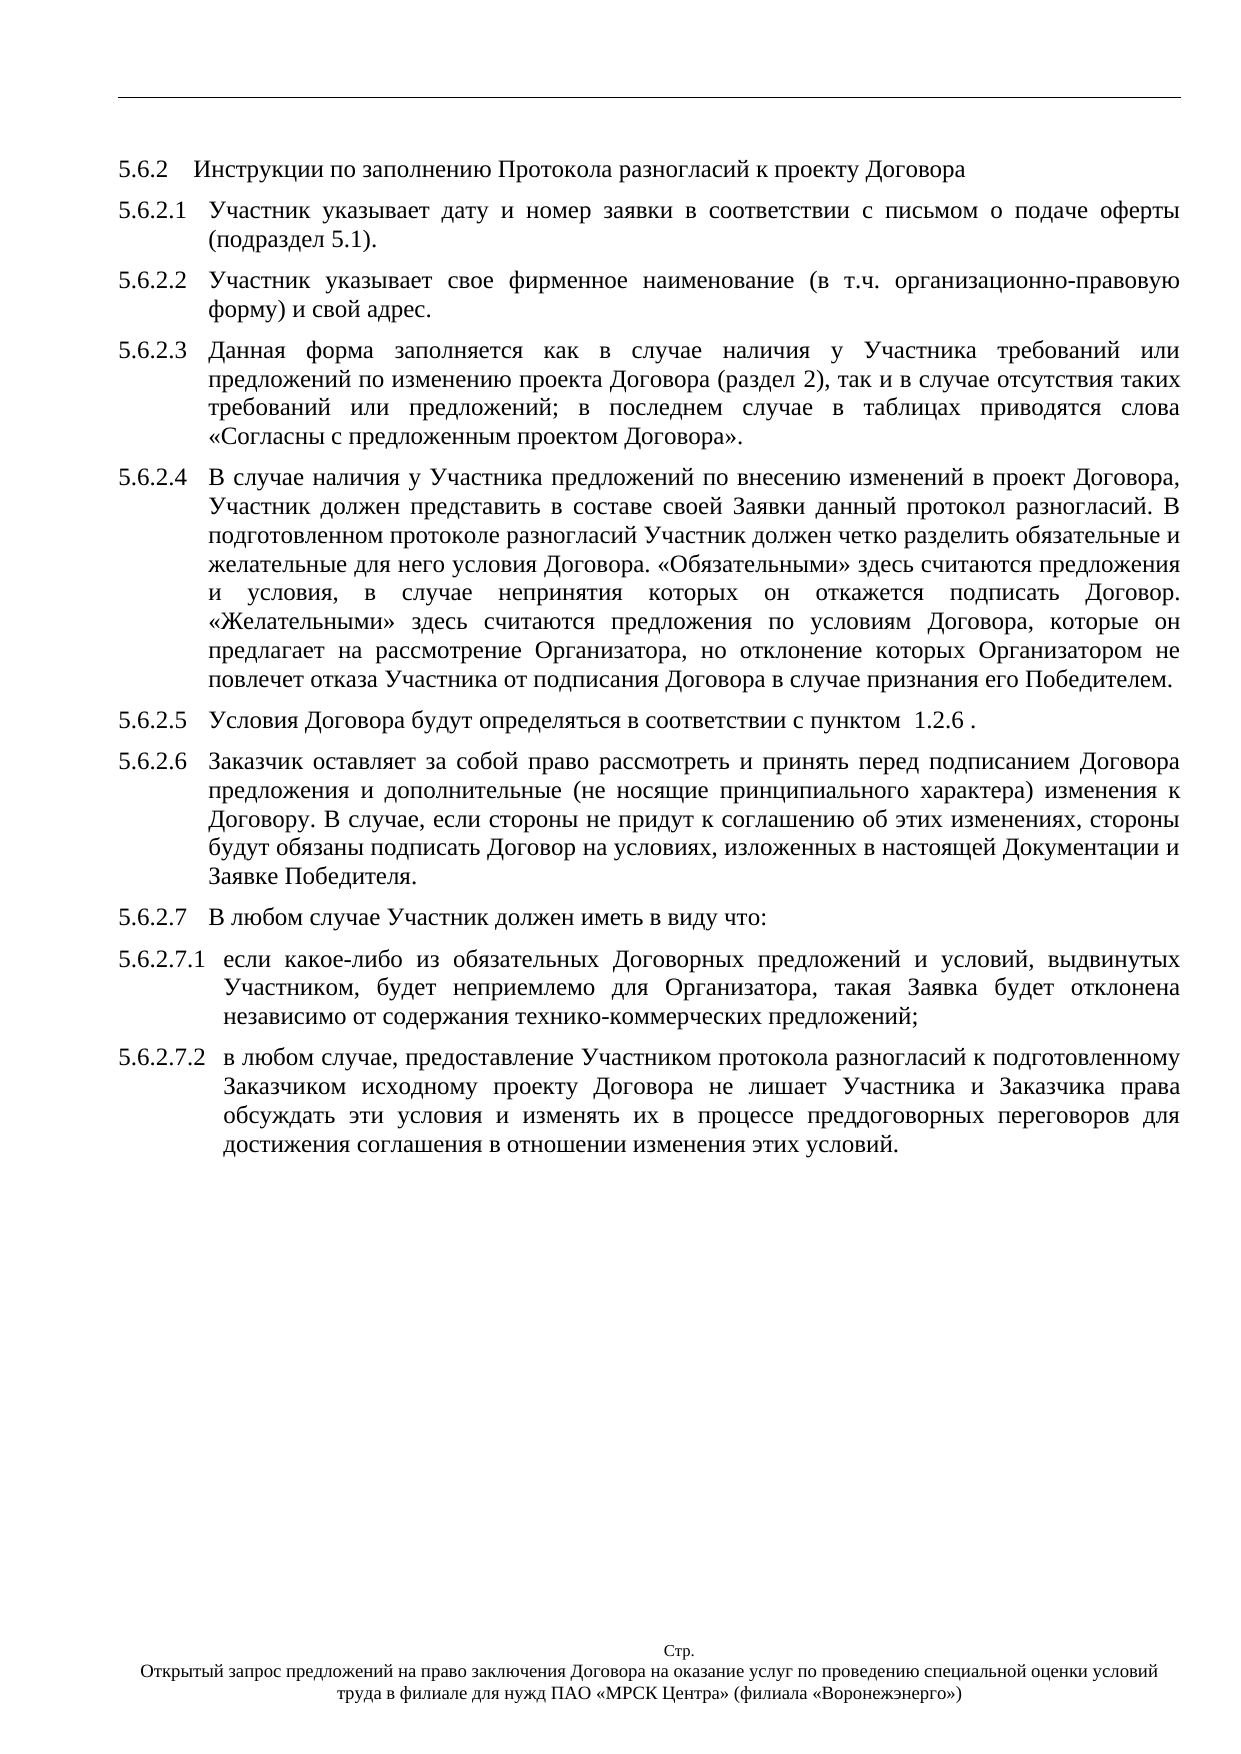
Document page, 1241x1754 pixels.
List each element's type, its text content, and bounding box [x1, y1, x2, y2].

list Заказчик оставляет за собой право рассмотреть и принять перед подписанием Договора предложения и дополнительные (не носящие принципиального характера) изменения к Договору. В случае, если стороны не придут к соглашению об этих изменениях, стороны будут обязаны подписать Договор на условиях, изложенных в настоящей Документации и Заявке Победителя. [118, 746, 1181, 890]
list Данная форма заполняется как в случае наличия у Участника требований или предложений по изменению проекта Договора (раздел 2), так и в случае отсутствия таких требований или предложений; в последнем случае в таблицах приводятся слова «Согласны с предложенным проектом Договора». [118, 335, 1181, 450]
list в любом случае, предоставление Участником протокола разногласий к подготовленному Заказчиком исходному проекту Договора не лишает Участника и Заказчика права обсуждать эти условия и изменять их в процессе преддоговорных переговоров для достижения соглашения в отношении изменения этих условий. [118, 1042, 1181, 1157]
list если какое-либо из обязательных Договорных предложений и условий, выдвинутых Участником, будет неприемлемо для Организатора, такая Заявка будет отклонена независимо от содержания технико-коммерческих предложений; [118, 944, 1181, 1030]
list Условия Договора будут определяться в соответствии с пунктом 1.2.6 . [118, 705, 1181, 734]
list Участник указывает дату и номер заявки в соответствии с письмом о подаче оферты (подраздел 5.1). [118, 195, 1181, 252]
subtitle Инструкции по заполнению Протокола разногласий к проекту Договора [118, 154, 1181, 182]
list Участник указывает свое фирменное наименование (в т.ч. организационно-правовую форму) и свой адрес. [118, 265, 1181, 322]
list В любом случае Участник должен иметь в виду что: [118, 902, 1181, 931]
list В случае наличия у Участника предложений по внесению изменений в проект Договора, Участник должен представить в составе своей Заявки данный протокол разногласий. В подготовленном протоколе разногласий Участник должен четко разделить обязательные и желательные для него условия Договора. «Обязательными» здесь считаются предложения и условия, в случае непринятия которых он откажется подписать Договор. «Желательными» здесь считаются предложения по условиям Договора, которые он предлагает на рассмотрение Организатора, но отклонение которых Организатором не повлечет отказа Участника от подписания Договора в случае признания его Победителем. [118, 462, 1181, 692]
